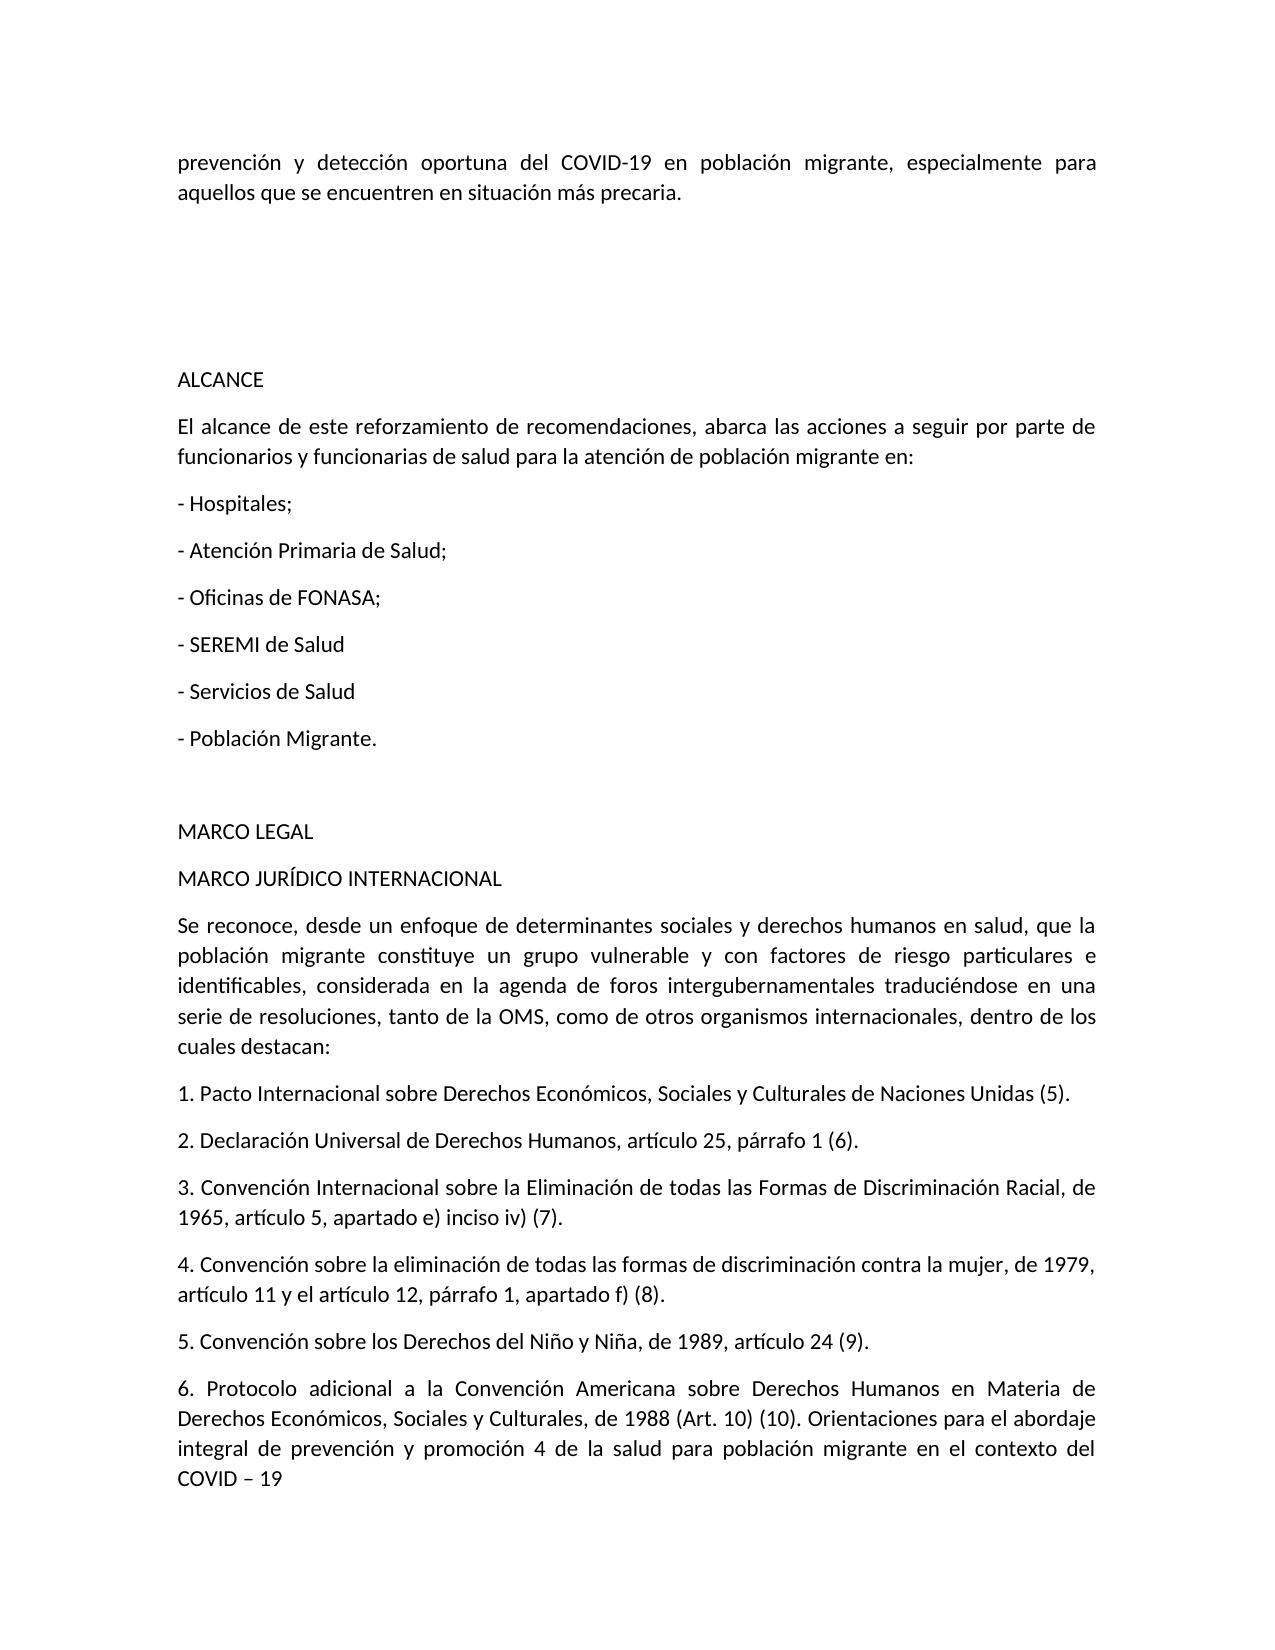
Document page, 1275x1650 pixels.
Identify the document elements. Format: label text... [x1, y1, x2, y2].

text El alcance de este reforzamiento de recomendaciones, abarca las acciones a seguir por parte de funcionarios y funcionarias de salud para la atención de población migrante en: [177, 412, 1098, 470]
text 3. Convención Internacional sobre la Eliminación de todas las Formas de Discriminación Racial, de 1965, artículo 5, apartado e) inciso iv) (7). [177, 1173, 1098, 1231]
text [177, 148, 1098, 206]
text ALCANCE [177, 365, 1098, 393]
text 5. Convención sobre los Derechos del Niño y Niña, de 1989, artículo 24 (9). [177, 1327, 1098, 1355]
text 1. Pacto Internacional sobre Derechos Económicos, Sociales y Culturales de Naciones Unidas (5). [177, 1079, 1098, 1107]
text - Servicios de Salud [177, 677, 1098, 705]
text - SEREMI de Salud [177, 630, 1098, 658]
text MARCO JURÍDICO INTERNACIONAL [177, 864, 1098, 892]
text 6. Protocolo adicional a la Convención Americana sobre Derechos Humanos en Materia de Derechos Económicos, Sociales y Culturales, de 1988 (Art. 10) (10). Orientaciones para el abordaje integral de prevención y promoción 4 de la salud para población migrante en el contexto del COVID – 19 [177, 1374, 1098, 1492]
text - Hospitales; [177, 489, 1098, 517]
text MARCO LEGAL [177, 817, 1098, 845]
text - Atención Primaria de Salud; [177, 536, 1098, 564]
text - Oficinas de FONASA; [177, 583, 1098, 611]
text Se reconoce, desde un enfoque de determinantes sociales y derechos humanos en salud, que la población migrante constituye un grupo vulnerable y con factores de riesgo particulares e identificables, considerada en la agenda de foros intergubernamentales traduciéndose en una serie de resoluciones, tanto de la OMS, como de otros organismos internacionales, dentro de los cuales destacan: [177, 911, 1098, 1060]
text - Población Migrante. [177, 724, 1098, 752]
text 2. Declaración Universal de Derechos Humanos, artículo 25, párrafo 1 (6). [177, 1126, 1098, 1154]
text 4. Convención sobre la eliminación de todas las formas de discriminación contra la mujer, de 1979, artículo 11 y el artículo 12, párrafo 1, apartado f) (8). [177, 1250, 1098, 1308]
